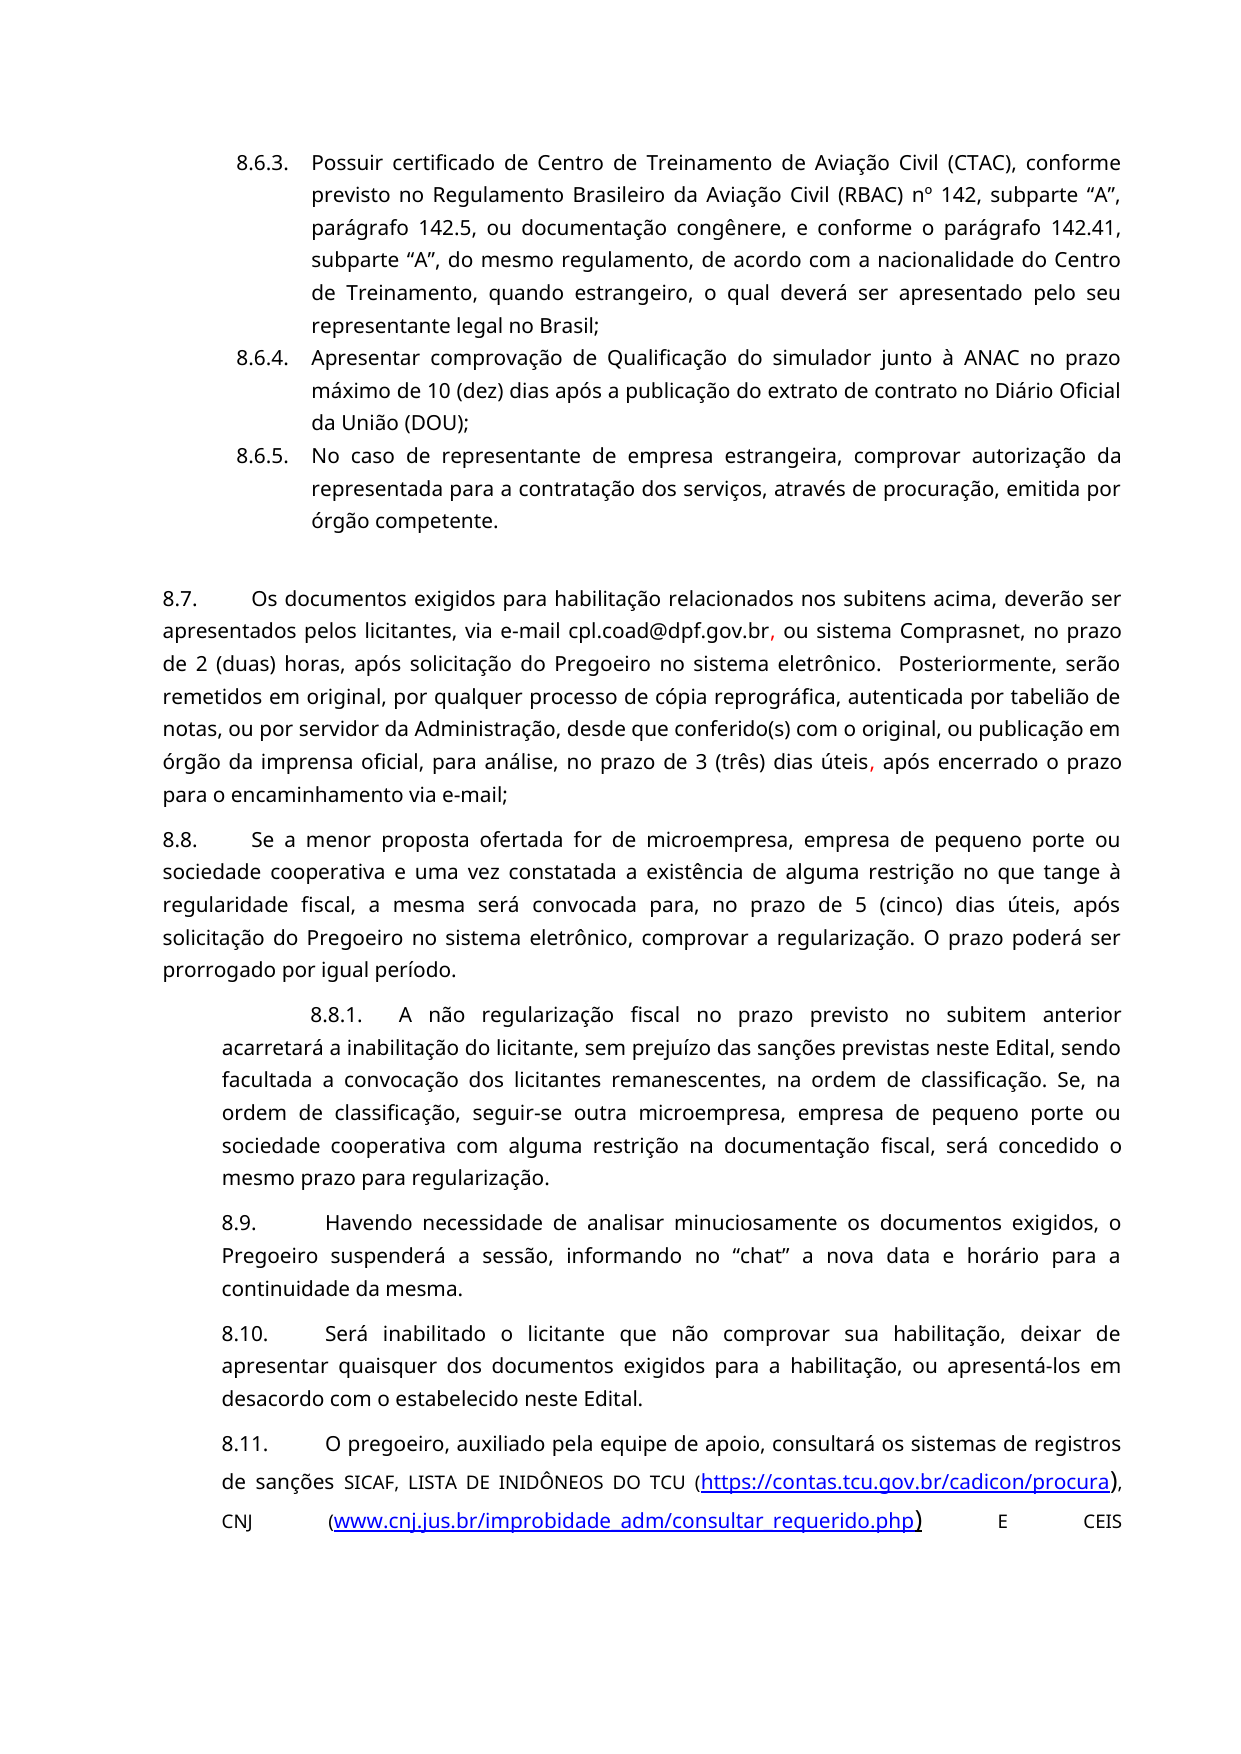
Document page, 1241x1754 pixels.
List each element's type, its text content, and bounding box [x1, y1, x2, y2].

list No caso de representante de empresa estrangeira, comprovar autorização da representada para a contratação dos serviços, através de procuração, emitida por órgão competente. [236, 441, 1122, 535]
list Será inabilitado o licitante que não comprovar sua habilitação, deixar de apresentar quaisquer dos documentos exigidos para a habilitação, ou apresentá-los em desacordo com o estabelecido neste Edital. [221, 1319, 1122, 1412]
list Se a menor proposta ofertada for de microempresa, empresa de pequeno porte ou sociedade cooperativa e uma vez constatada a existência de alguma restrição no que tange à regularidade fiscal, a mesma será convocada para, no prazo de 5 (cinco) dias úteis, após solicitação do Pregoeiro no sistema eletrônico, comprovar a regularização. O prazo poderá ser prorrogado por igual período. [162, 825, 1122, 984]
list A não regularização fiscal no prazo previsto no subitem anterior acarretará a inabilitação do licitante, sem prejuízo das sanções previstas neste Edital, sendo facultada a convocação dos licitantes remanescentes, na ordem de classificação. Se, na ordem de classificação, seguir-se outra microempresa, empresa de pequeno porte ou sociedade cooperativa com alguma restrição na documentação fiscal, será concedido o mesmo prazo para regularização. [222, 1000, 1122, 1192]
list Apresentar comprovação de Qualificação do simulador junto à ANAC no prazo máximo de 10 (dez) dias após a publicação do extrato de contrato no Diário Oficial da União (DOU); [236, 343, 1122, 437]
list Os documentos exigidos para habilitação relacionados nos subitens acima, deverão ser apresentados pelos licitantes, via e-mail cpl.coad@dpf.gov.br, ou sistema Comprasnet, no prazo de 2 (duas) horas, após solicitação do Pregoeiro no sistema eletrônico. Posteriormente, serão remetidos em original, por qualquer processo de cópia reprográfica, autenticada por tabelião de notas, ou por servidor da Administração, desde que conferido(s) com o original, ou publicação em órgão da imprensa oficial, para análise, no prazo de 3 (três) dias úteis, após encerrado o prazo para o encaminhamento via e-mail; [162, 584, 1122, 808]
list Possuir certificado de Centro de Treinamento de Aviação Civil (CTAC), conforme previsto no Regulamento Brasileiro da Aviação Civil (RBAC) nº 142, subparte “A”, parágrafo 142.5, ou documentação congênere, e conforme o parágrafo 142.41, subparte “A”, do mesmo regulamento, de acordo com a nacionalidade do Centro de Treinamento, quando estrangeiro, o qual deverá ser apresentado pelo seu representante legal no Brasil; [236, 148, 1122, 339]
list Havendo necessidade de analisar minuciosamente os documentos exigidos, o Pregoeiro suspenderá a sessão, informando no “chat” a nova data e horário para a continuidade da mesma. [221, 1208, 1122, 1302]
